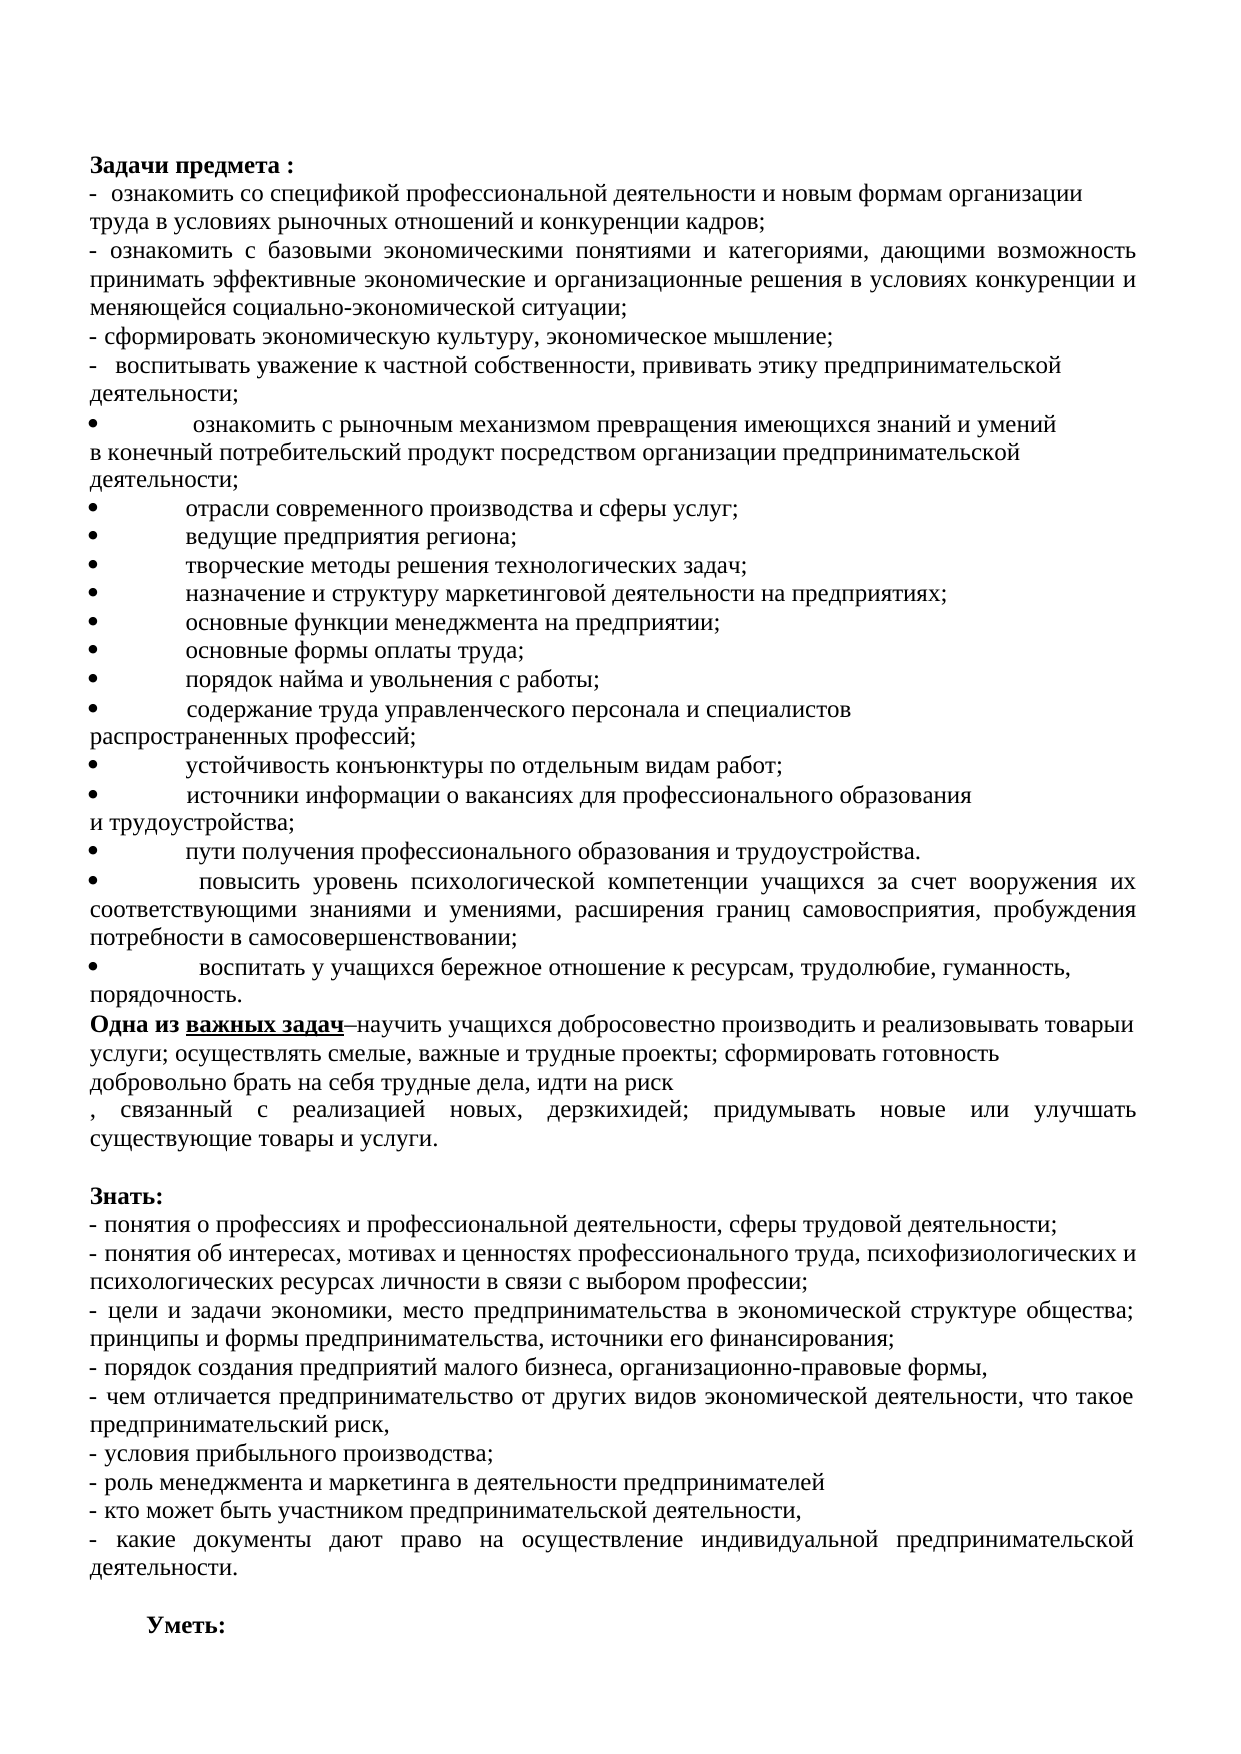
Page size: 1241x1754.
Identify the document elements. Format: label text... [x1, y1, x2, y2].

list чем отличается предпринимательство от других видов экономической деятельности, что такое предпринимательский риск, [89, 1382, 1135, 1438]
list условия прибыльного производства; [89, 1438, 1137, 1467]
list кто может быть участником предпринимательской деятельности, [89, 1496, 1137, 1524]
text , связанный с реализацией новых, дерзкихидей; придумывать новые или улучшать существующие товары и услуги. [89, 1095, 1137, 1152]
list роль менеджмента и маркетинга в деятельности предпринимателей [89, 1467, 1137, 1496]
list сформировать экономическую культуру, экономическое мышление; [89, 321, 1137, 350]
list понятия об интересах, мотивах и ценностях профессионального труда, психофизиологических и психологических ресурсах личности в связи с выбором профессии; [89, 1239, 1137, 1295]
list пути получения профессионального образования и трудоустройства. [89, 836, 1137, 865]
list основные формы оплаты труда; [89, 636, 1137, 664]
list отрасли современного производства и сферы услуг; [89, 493, 1137, 522]
list содержание труда управленческого персонала и специалистов распространенных профессий; [89, 696, 1056, 750]
list ознакомить со спецификой профессиональной деятельности и новым формам организации труда в условиях рыночных отношений и конкуренции кадров; [89, 179, 1135, 235]
list повысить уровень психологической компетенции учащихся за счет вооружения их соответствующими знаниями и умениями, расширения границ самовосприятия, пробуждения потребности в самосовершенствовании; [89, 868, 1137, 951]
list какие документы дают право на осуществление индивидуальной предпринимательской деятельности. [89, 1526, 1135, 1581]
list воспитать у учащихся бережное отношение к ресурсам, трудолюбие, гуманность, порядочность. [89, 954, 1137, 1008]
list назначение и структуру маркетинговой деятельности на предприятиях; [89, 579, 1137, 607]
list воспитывать уважение к частной собственности, прививать этику предпринимательской деятельности; [89, 351, 1135, 407]
list порядок найма и увольнения с работы; [89, 664, 1137, 693]
list порядок создания предприятий малого бизнеса, организационно-правовые формы, [89, 1352, 1137, 1381]
text Знать: [89, 1181, 1137, 1210]
text Одна из важных задач–научить учащихся добросовестно производить и реализовывать товарыи услуги; осуществлять смелые, важные и трудные проекты; сформировать готовность добровольно брать на себя трудные дела, идти на риск [89, 1009, 1137, 1095]
list творческие методы решения технологических задач; [89, 550, 1137, 579]
list устойчивость конъюнктуры по отдельным видам работ; [89, 750, 1137, 779]
list цели и задачи экономики, место предпринимательства в экономической структуре общества; принципы и формы предпринимательства, источники его финансирования; [89, 1296, 1135, 1352]
list ознакомить с базовыми экономическими понятиями и категориями, дающими возможность принимать эффективные экономические и организационные решения в условиях конкуренции и меняющейся социально-экономической ситуации; [89, 236, 1137, 321]
text Задачи предмета : [89, 150, 1137, 179]
list основные функции менеджмента на предприятии; [89, 607, 1137, 636]
list понятия о профессиях и профессиональной деятельности, сферы трудовой деятельности; [89, 1210, 1137, 1238]
text Уметь: [146, 1611, 1137, 1639]
list источники информации о вакансиях для профессионального образования и трудоустройства; [89, 782, 991, 836]
list ведущие предприятия региона; [89, 522, 1137, 550]
list ознакомить с рыночным механизмом превращения имеющихся знаний и умений в конечный потребительский продукт посредством организации предпринимательской деятельности; [89, 410, 1073, 493]
